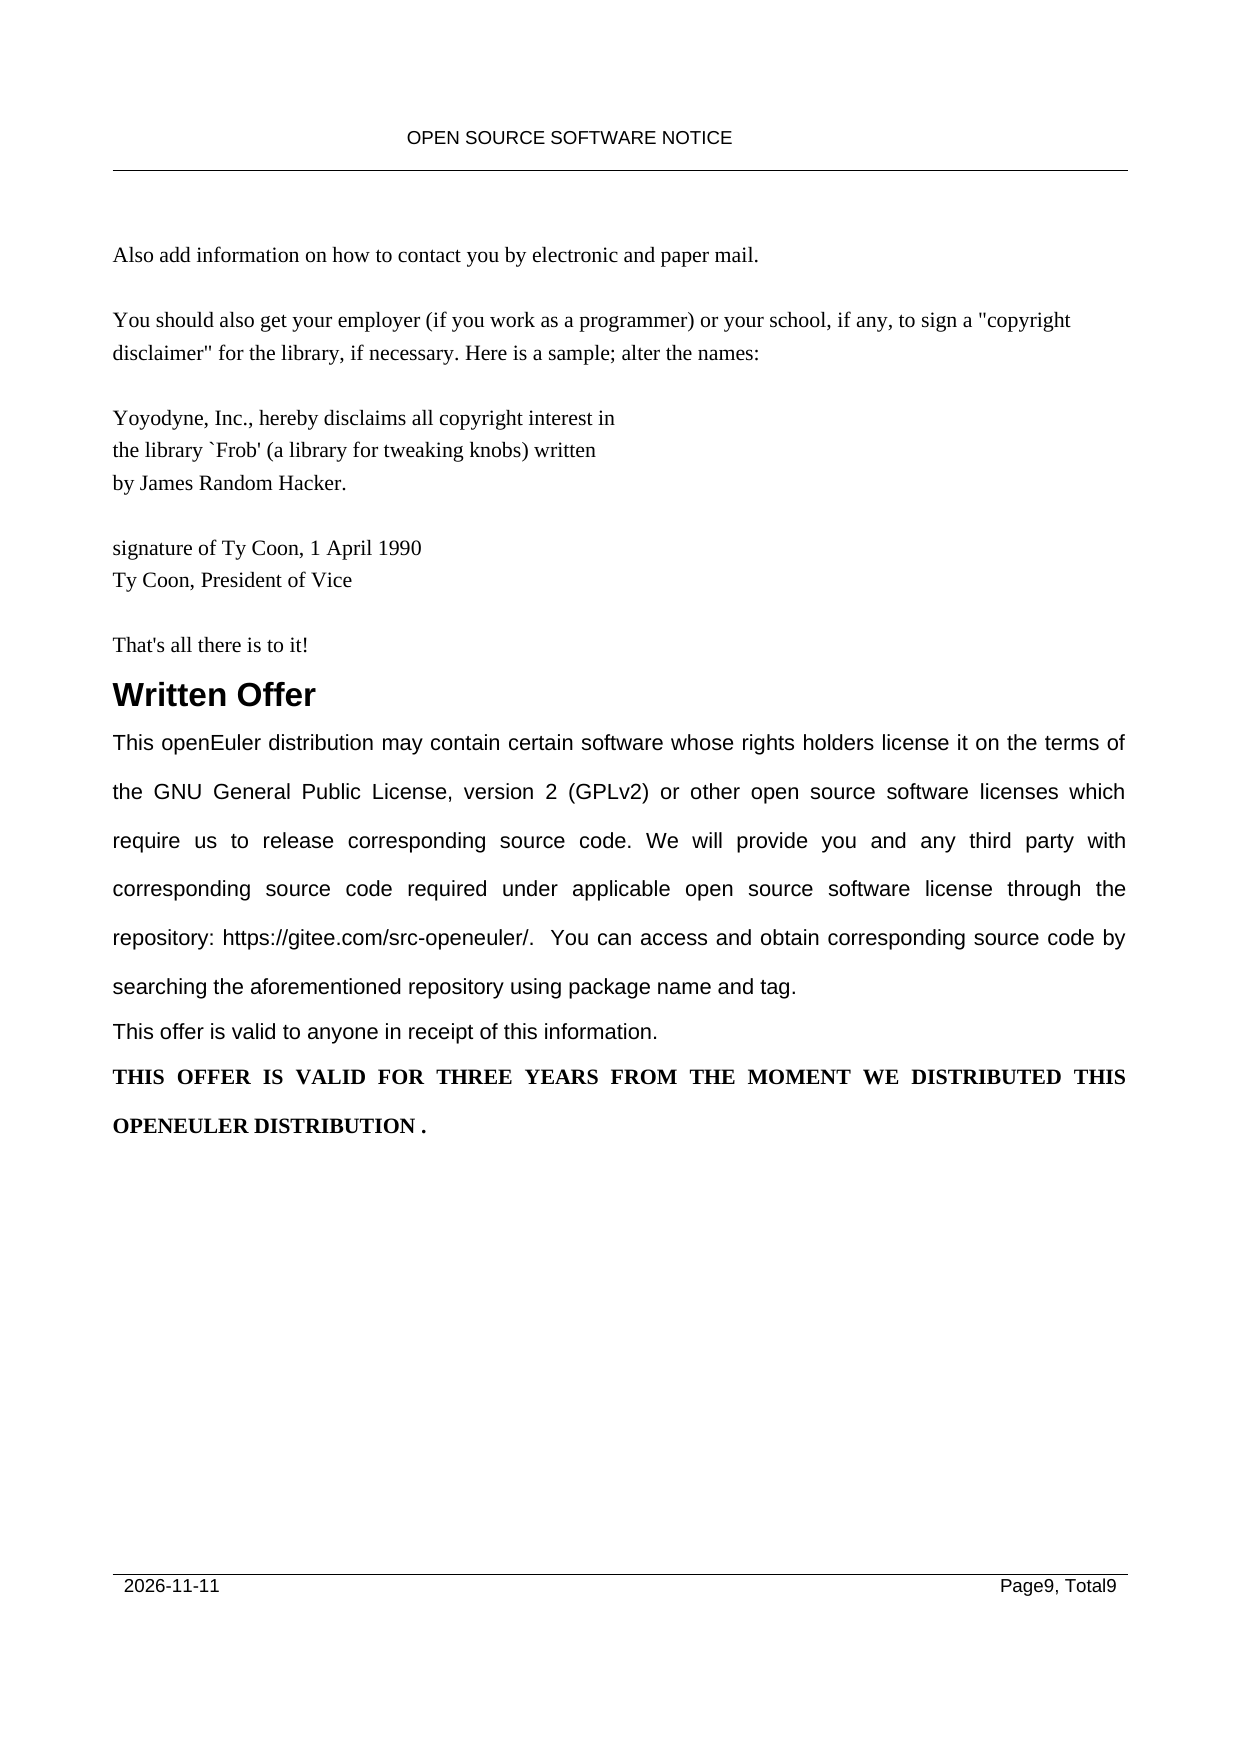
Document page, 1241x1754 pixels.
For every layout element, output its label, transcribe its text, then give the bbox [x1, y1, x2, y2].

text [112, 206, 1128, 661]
text This openEuler distribution may contain certain software whose rights holders license it on the terms of the GNU General Public License, version 2 (GPLv2) or other open source software licenses which require us to release corresponding source code. We will provide you and any third party with corresponding source code required under applicable open source software license through the repository: https://gitee.com/src-openeuler/. You can access and obtain corresponding source code by searching the aforementioned repository using package name and tag. [112, 726, 1128, 1003]
text Written Offer [112, 661, 1128, 726]
text THIS OFFER IS VALID FOR THREE YEARS FROM THE MOMENT WE DISTRIBUTED THIS OPENEULER DISTRIBUTION . [112, 1060, 1128, 1142]
text This offer is valid to anyone in receipt of this information. [112, 1015, 1128, 1048]
